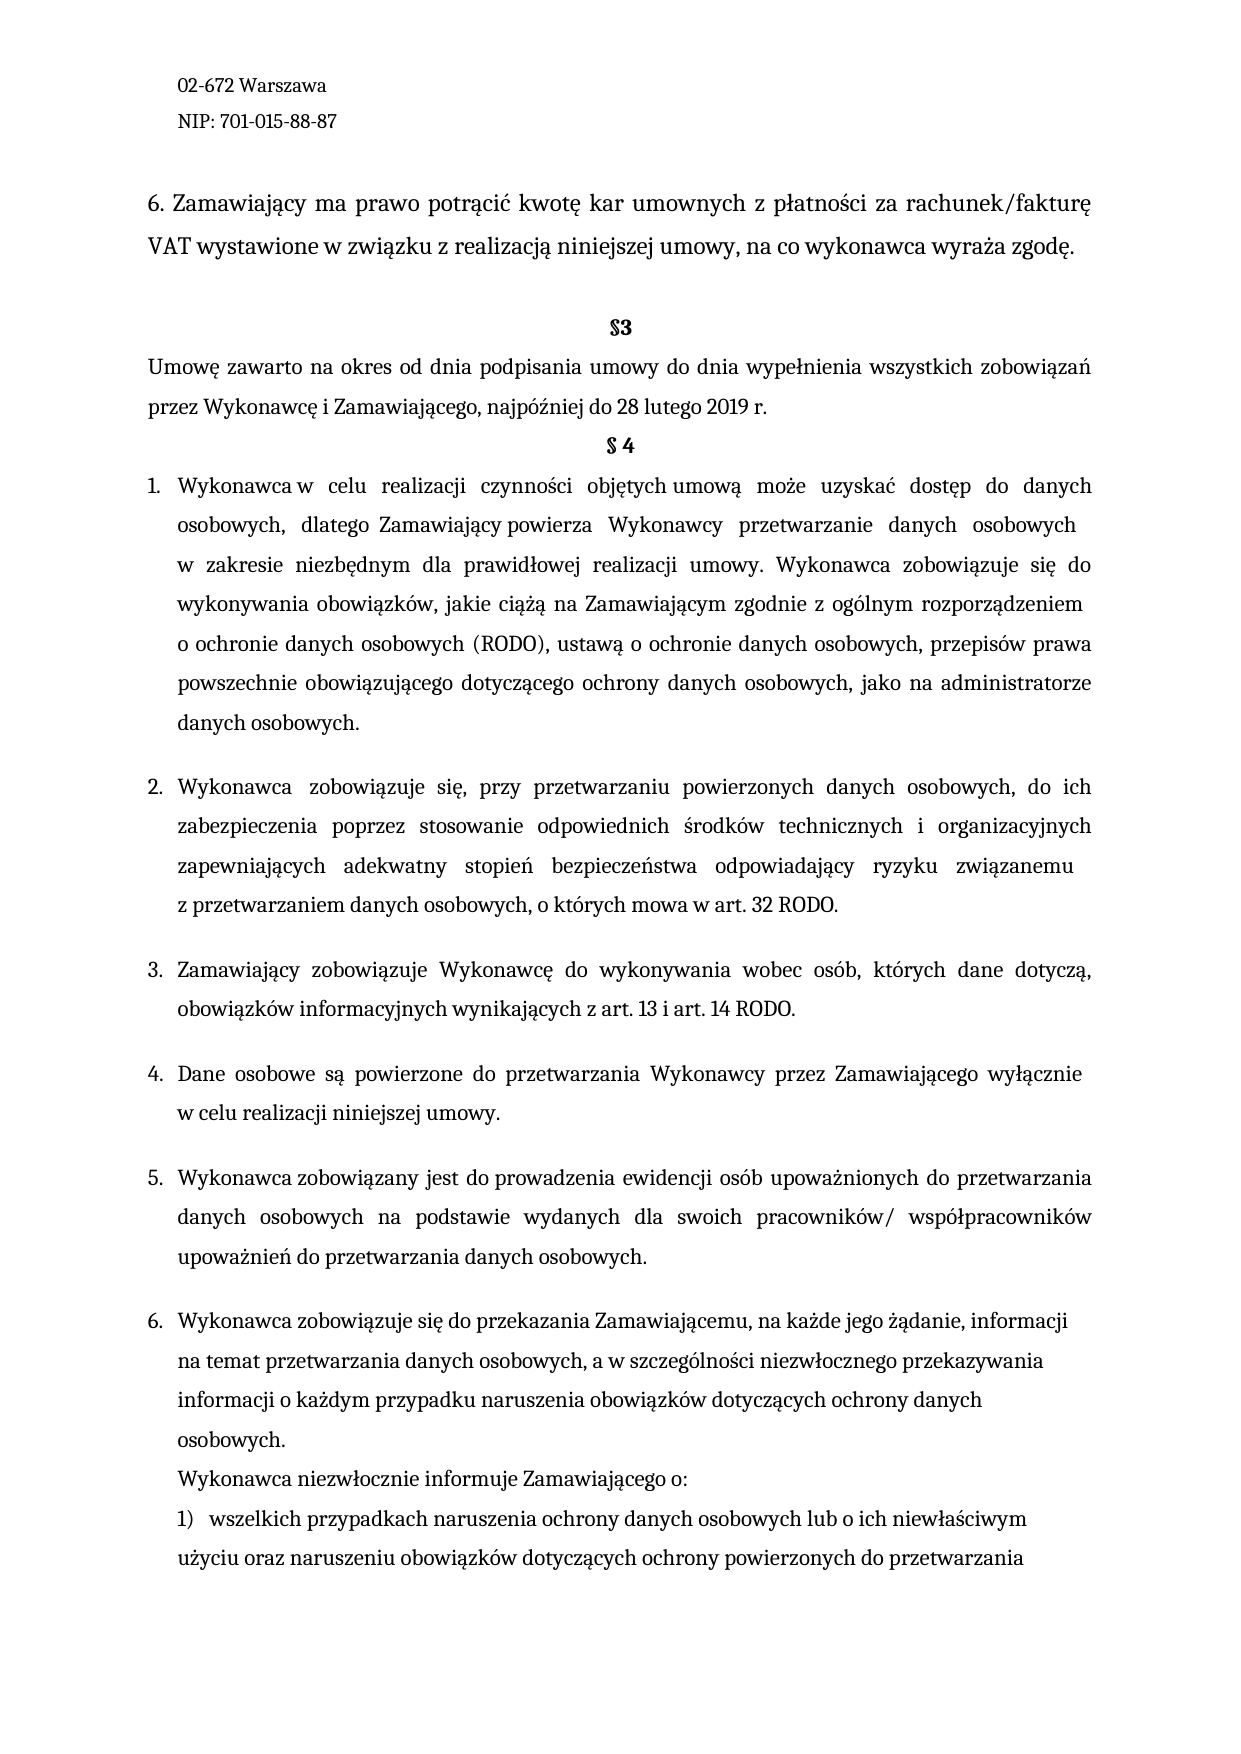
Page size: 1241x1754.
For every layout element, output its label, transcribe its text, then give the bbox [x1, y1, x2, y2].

list Dane osobowe są powierzone do przetwarzania Wykonawcy przez Zamawiającego wyłącznie w celu realizacji niniejszej umowy. [148, 1061, 1093, 1127]
list NIP: 701-015-88-87 [177, 110, 1093, 134]
text 6. Zamawiający ma prawo potrącić kwotę kar umownych z płatności za rachunek/fakturę VAT wystawione w związku z realizacją niniejszej umowy, na co wykonawca wyraża zgodę. [148, 189, 1093, 261]
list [148, 1308, 1093, 1571]
list Wykonawca zobowiązany jest do prowadzenia ewidencji osób upoważnionych do przetwarzania danych osobowych na podstawie wydanych dla swoich pracowników/ współpracowników upoważnień do przetwarzania danych osobowych. [148, 1165, 1093, 1270]
text § 4 [148, 433, 1093, 459]
list Wykonawca w celu realizacji czynności objętych umową może uzyskać dostęp do danych osobowych, dlatego Zamawiający powierza Wykonawcy przetwarzanie danych osobowych w zakresie niezbędnym dla prawidłowej realizacji umowy. Wykonawca zobowiązuje się do wykonywania obowiązków, jakie ciążą na Zamawiającym zgodnie z ogólnym rozporządzeniem o ochronie danych osobowych (RODO), ustawą o ochronie danych osobowych, przepisów prawa powszechnie obowiązującego dotyczącego ochrony danych osobowych, jako na administratorze danych osobowych. [148, 472, 1093, 736]
list 02-672 Warszawa [177, 74, 1093, 98]
list Wykonawca zobowiązuje się, przy przetwarzaniu powierzonych danych osobowych, do ich zabezpieczenia poprzez stosowanie odpowiednich środków technicznych i organizacyjnych zapewniających adekwatny stopień bezpieczeństwa odpowiadający ryzyku związanemu z przetwarzaniem danych osobowych, o których mowa w art. 32 RODO. [148, 774, 1093, 919]
list Zamawiający zobowiązuje Wykonawcę do wykonywania wobec osób, których dane dotyczą, obowiązków informacyjnych wynikających z art. 13 i art. 14 RODO. [148, 957, 1093, 1023]
text Umowę zawarto na okres od dnia podpisania umowy do dnia wypełnienia wszystkich zobowiązań przez Wykonawcę i Zamawiającego, najpóźniej do 28 lutego 2019 r. [148, 354, 1093, 420]
text §3 [148, 314, 1093, 341]
